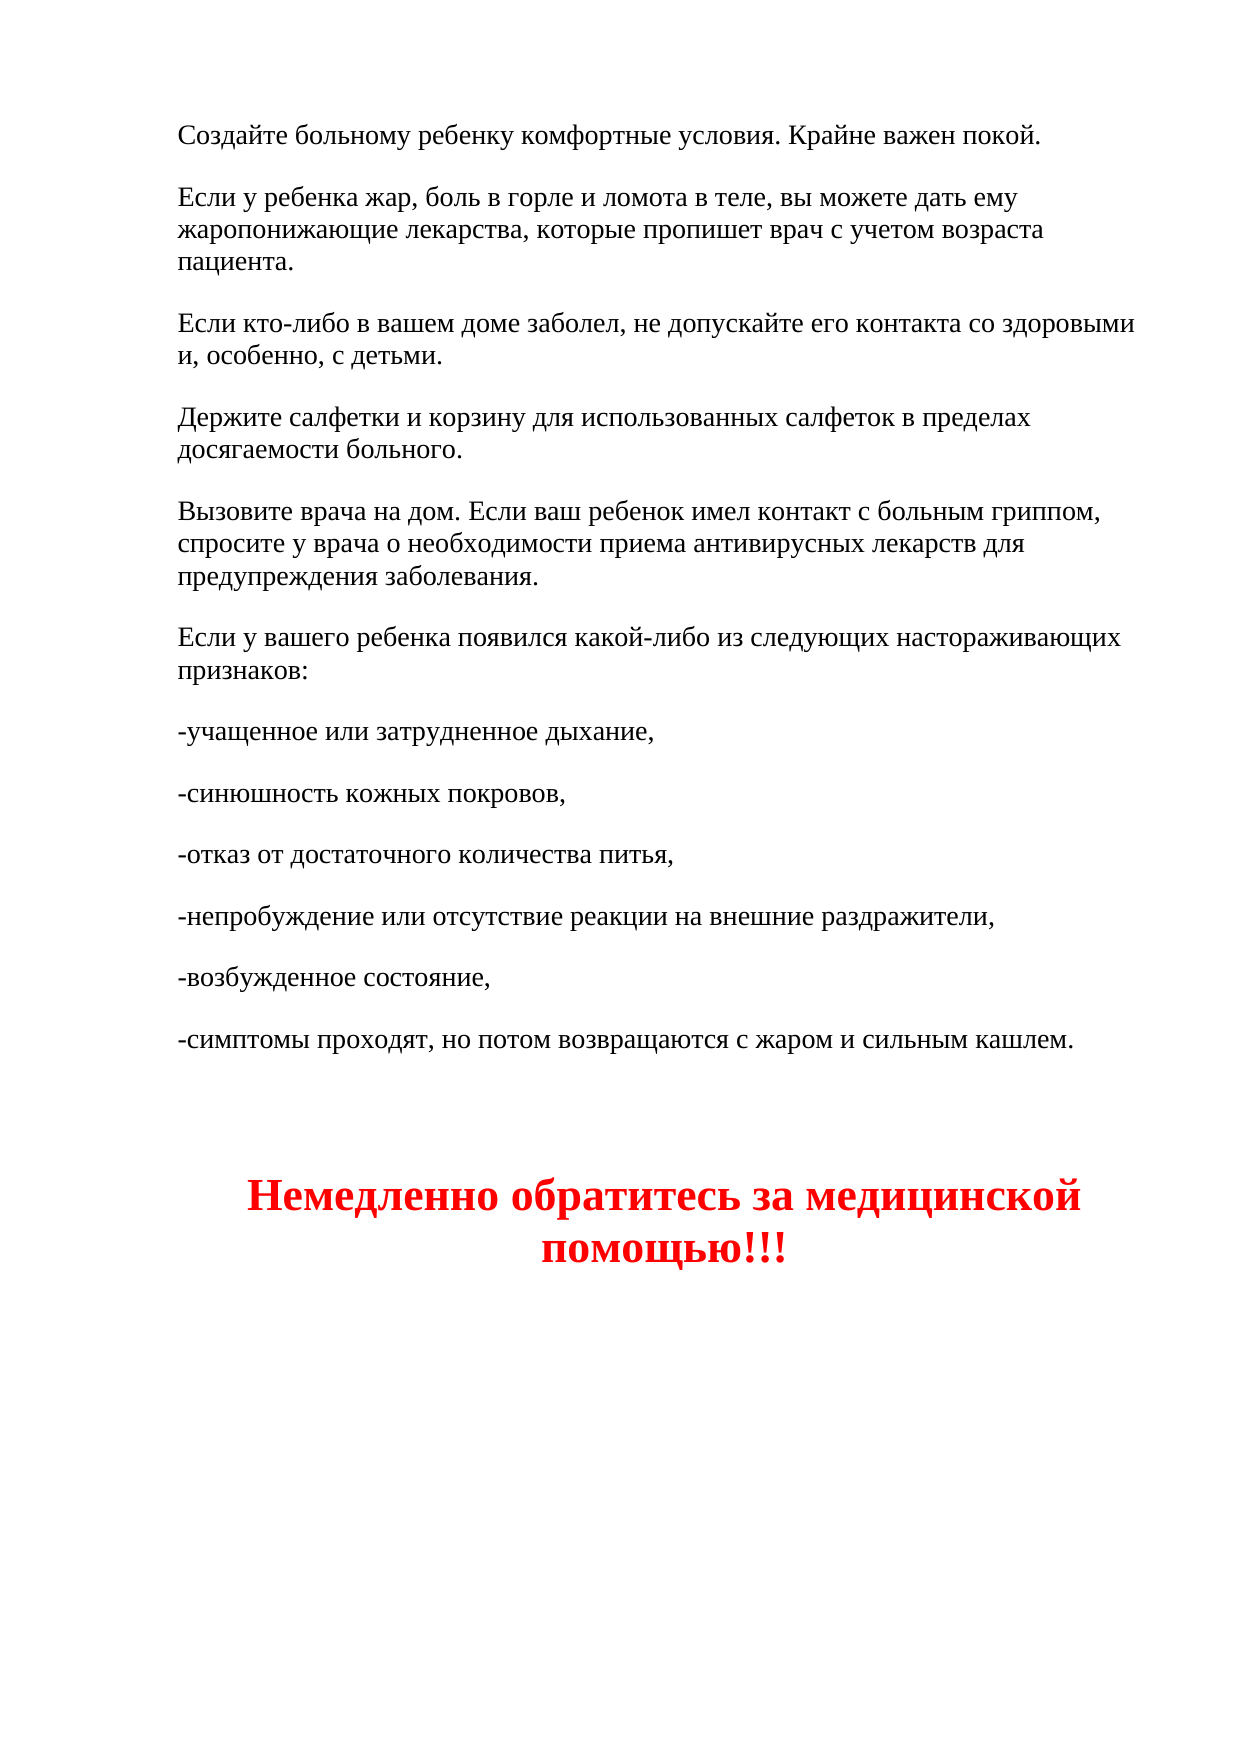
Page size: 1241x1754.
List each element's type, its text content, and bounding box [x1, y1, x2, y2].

text -симптомы проходят, но потом возвращаются с жаром и сильным кашлем. [177, 1022, 1152, 1054]
text -учащенное или затрудненное дыхание, [177, 714, 1152, 747]
text Вызовите врача на дом. Если ваш ребенок имел контакт с больным гриппом, спросите у врача о необходимости приема антивирусных лекарств для предупреждения заболевания. [177, 494, 1152, 591]
text Держите салфетки и корзину для использованных салфеток в пределах досягаемости больного. [177, 400, 1152, 465]
text -отказ от достаточного количества питья, [177, 837, 1152, 870]
text -синюшность кожных покровов, [177, 776, 1152, 808]
text Создайте больному ребенку комфортные условия. Крайне важен покой. [177, 118, 1152, 151]
text -непробуждение или отсутствие реакции на внешние раздражители, [177, 899, 1152, 931]
text Немедленно обратитесь за медицинской помощью!!! [177, 1167, 1152, 1272]
text Если у ребенка жар, боль в горле и ломота в теле, вы можете дать ему жаропонижающие лекарства, которые пропишет врач с учетом возраста пациента. [177, 180, 1152, 277]
text Если кто-либо в вашем доме заболел, не допускайте его контакта со здоровыми и, особенно, с детьми. [177, 306, 1152, 371]
text -возбужденное состояние, [177, 961, 1152, 993]
text Если у вашего ребенка появился какой-либо из следующих настораживающих признаков: [177, 620, 1152, 685]
